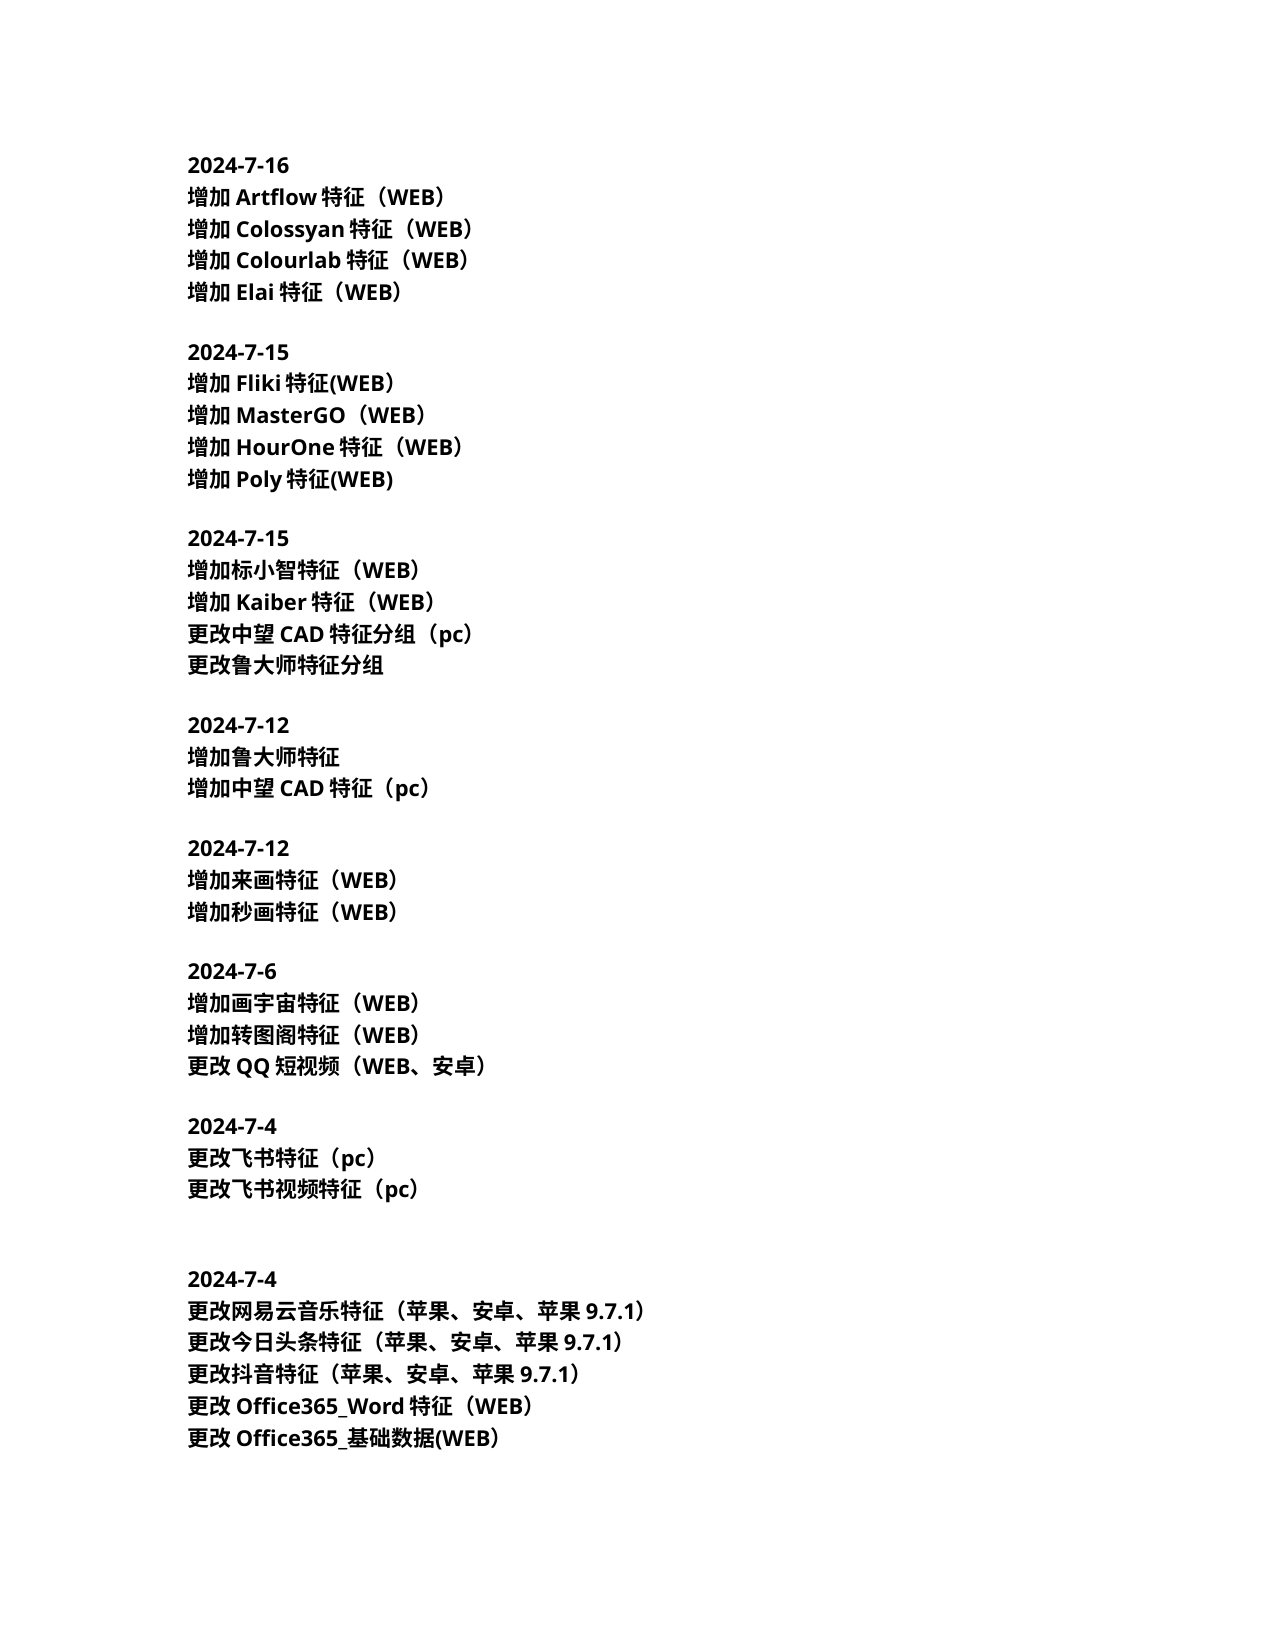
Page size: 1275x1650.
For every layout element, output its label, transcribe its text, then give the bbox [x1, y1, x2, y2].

text 2024-7-15 [187, 523, 1087, 553]
text 增加Artflow特征（WEB） [187, 180, 1087, 212]
text 更改网易云音乐特征（苹果、安卓、苹果9.7.1） [187, 1294, 1087, 1325]
text 2024-7-4 [187, 1111, 1087, 1141]
text 增加画宇宙特征（WEB） [187, 986, 1087, 1018]
text 更改Office365_Word特征（WEB） [187, 1389, 1087, 1421]
text 2024-7-16 [187, 150, 1087, 180]
text 增加来画特征（WEB） [187, 863, 1087, 894]
text 增加中望CAD特征（pc） [187, 771, 1087, 803]
text 更改飞书特征（pc） [187, 1141, 1087, 1172]
text 增加标小智特征（WEB） [187, 553, 1087, 585]
text 增加Kaiber特征（WEB） [187, 585, 1087, 617]
text 2024-7-12 [187, 710, 1087, 740]
text 增加Colossyan特征（WEB） [187, 212, 1087, 243]
text 更改抖音特征（苹果、安卓、苹果9.7.1） [187, 1357, 1087, 1389]
text 更改鲁大师特征分组 [187, 648, 1087, 680]
text 更改中望CAD特征分组（pc） [187, 617, 1087, 648]
text 2024-7-4 [187, 1264, 1087, 1294]
text 增加转图阁特征（WEB） [187, 1018, 1087, 1049]
text 更改Office365_基础数据(WEB） [187, 1421, 1087, 1452]
text 2024-7-6 [187, 956, 1087, 986]
text 更改飞书视频特征（pc） [187, 1172, 1087, 1204]
text 增加Colourlab特征（WEB） [187, 243, 1087, 275]
text 更改今日头条特征（苹果、安卓、苹果9.7.1） [187, 1325, 1087, 1357]
text 2024-7-12 [187, 833, 1087, 863]
text 增加鲁大师特征 [187, 740, 1087, 771]
text 增加HourOne特征（WEB） [187, 430, 1087, 462]
text 增加秒画特征（WEB） [187, 894, 1087, 926]
text 增加Poly特征(WEB) [187, 462, 1087, 493]
text 2024-7-15 [187, 337, 1087, 366]
text 更改QQ短视频（WEB、安卓） [187, 1049, 1087, 1081]
text 增加Elai特征（WEB） [187, 275, 1087, 307]
text 增加MasterGO（WEB） [187, 398, 1087, 430]
text 增加Fliki特征(WEB） [187, 366, 1087, 398]
